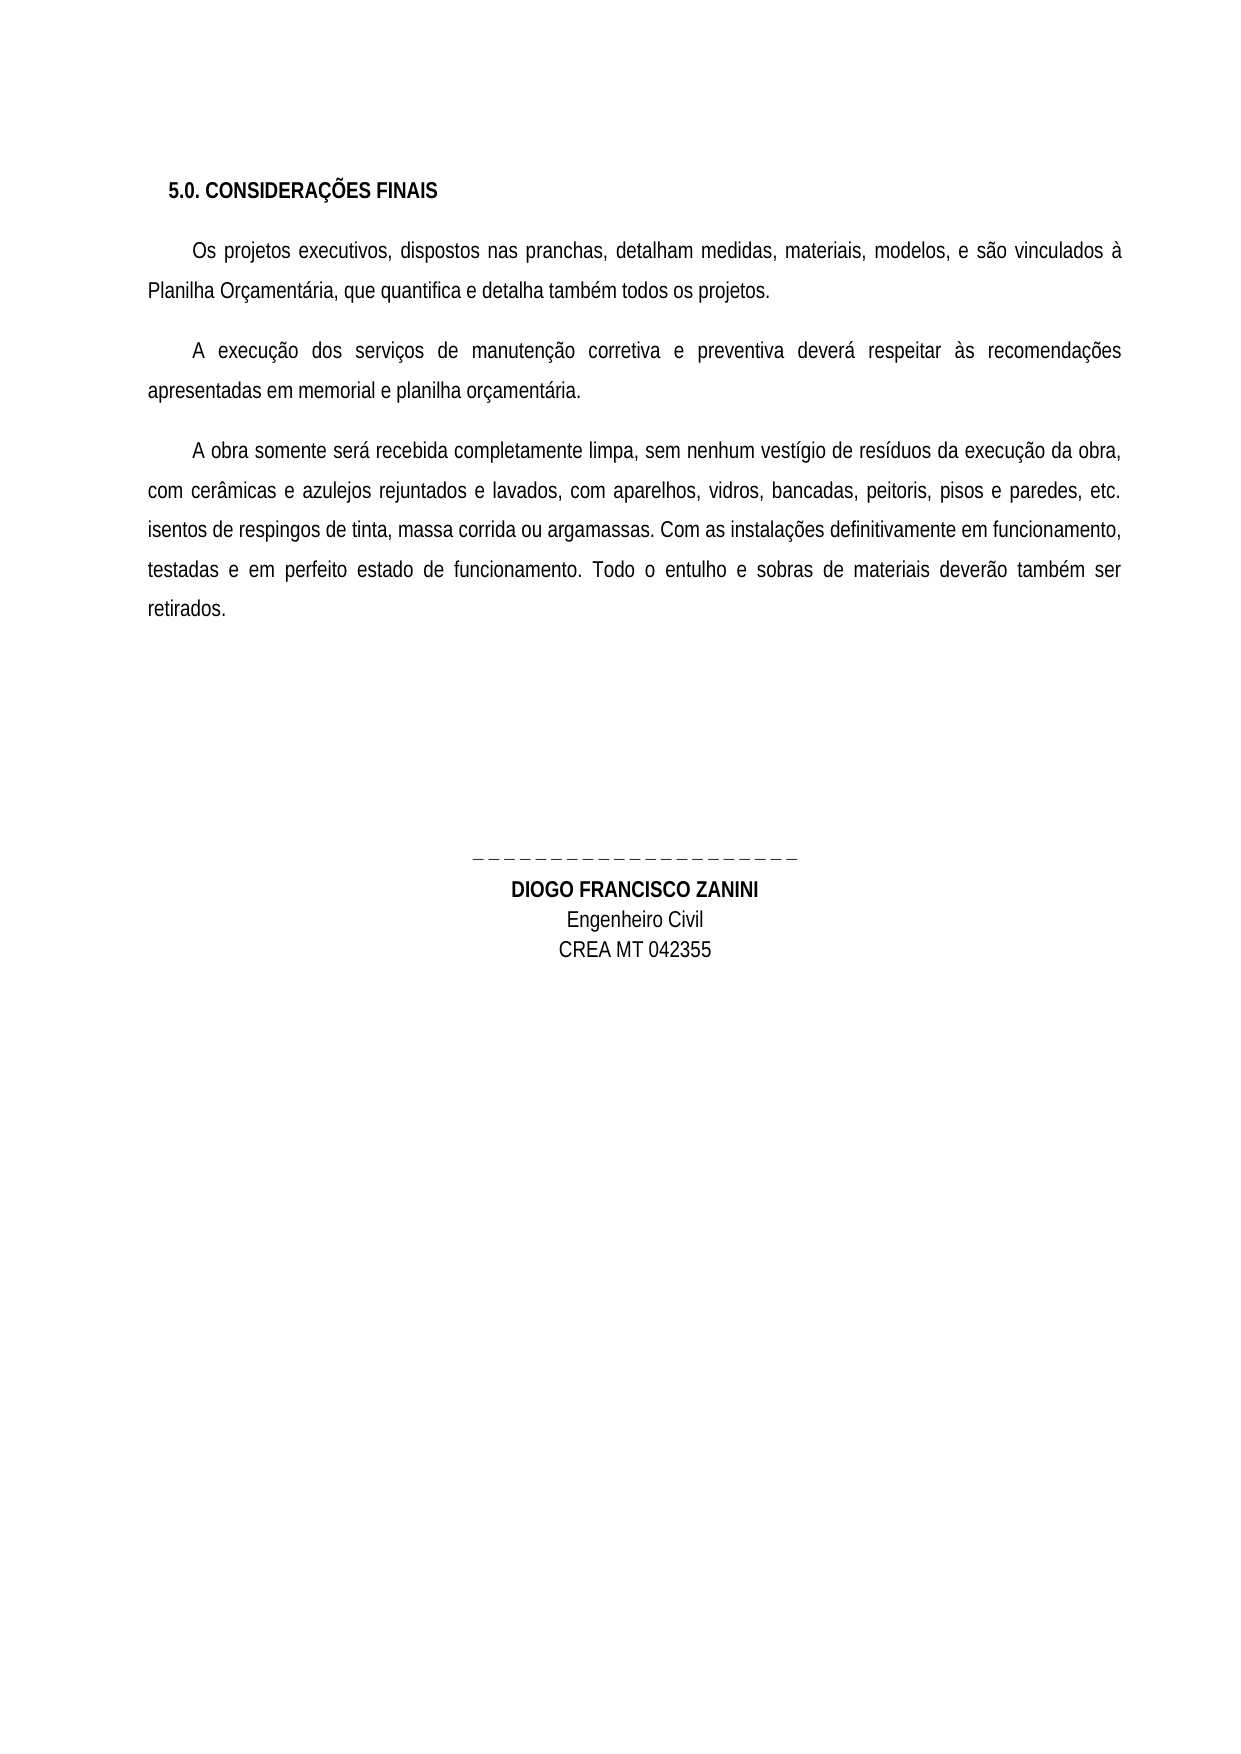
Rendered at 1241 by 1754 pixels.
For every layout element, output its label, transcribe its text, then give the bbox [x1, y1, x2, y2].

text 5.0. CONSIDERAÇÕES FINAIS [148, 177, 1122, 203]
text _ _ _ _ _ _ _ _ _ _ _ _ _ _ _ _ _ _ _ _ _ [148, 836, 1122, 863]
text Engenheiro Civil [148, 906, 1122, 932]
text A execução dos serviços de manutenção corretiva e preventiva deverá respeitar às recomendações apresentadas em memorial e planilha orçamentária. [148, 337, 1122, 403]
text DIOGO FRANCISCO ZANINI [148, 876, 1122, 902]
text A obra somente será recebida completamente limpa, sem nenhum vestígio de resíduos da execução da obra, com cerâmicas e azulejos rejuntados e lavados, com aparelhos, vidros, bancadas, peitoris, pisos e paredes, etc. isentos de respingos de tinta, massa corrida ou argamassas. Com as instalações definitivamente em funcionamento, testadas e em perfeito estado de funcionamento. Todo o entulho e sobras de materiais deverão também ser retirados. [148, 437, 1122, 621]
text Os projetos executivos, dispostos nas pranchas, detalham medidas, materiais, modelos, e são vinculados à Planilha Orçamentária, que quantifica e detalha também todos os projetos. [148, 237, 1122, 303]
text CREA MT 042355 [148, 936, 1122, 962]
